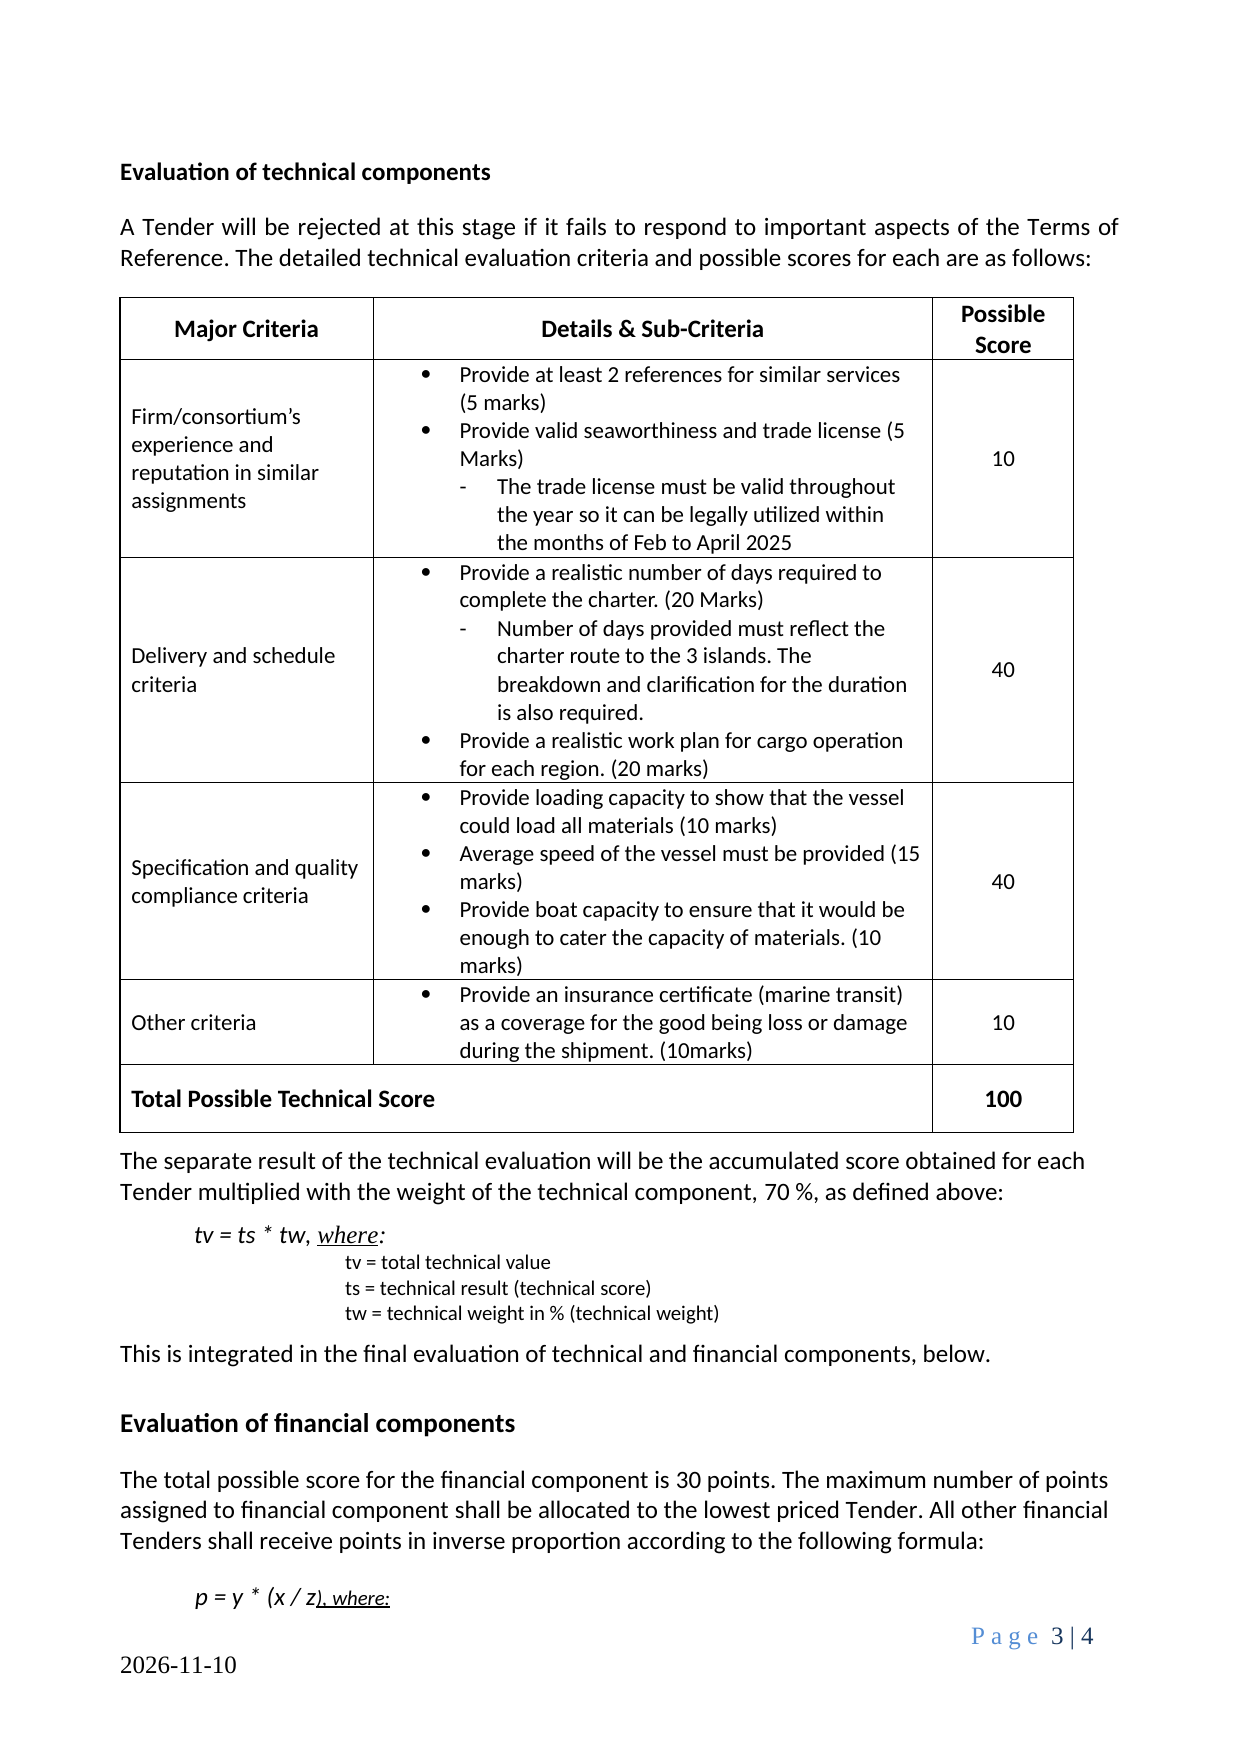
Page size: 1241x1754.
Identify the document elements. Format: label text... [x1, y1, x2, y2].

table_cell Delivery and schedule criteria [121, 558, 373, 782]
table_cell Provide at least 2 references for similar services (5 marks) Provide valid seaworthiness and trade license (5 Marks) The trade license must be valid throughout the year so it can be legally utilized within the months of Feb to April 2025 [374, 360, 932, 557]
text p = y * (x / z), where: [120, 1581, 1120, 1611]
table_cell Provide an insurance certificate (marine transit) as a coverage for the good being loss or damage during the shipment. (10marks) [374, 980, 932, 1064]
table_cell Total Possible Technical Score [121, 1065, 932, 1132]
list tw = technical weight in % (technical weight) [345, 1300, 1120, 1326]
list ts = technical result (technical score) [345, 1275, 1120, 1300]
subtitle Evaluation of financial components [120, 1406, 1120, 1439]
table_header Possible Score [933, 298, 1073, 359]
list tv = total technical value [345, 1249, 1120, 1275]
text A Tender will be rejected at this stage if it fails to respond to important aspects of the Terms of Reference. The detailed technical evaluation criteria and possible scores for each are as follows: [120, 211, 1120, 272]
table_cell 40 [933, 783, 1073, 979]
table_cell Specification and quality compliance criteria [121, 783, 373, 979]
table_cell Provide a realistic number of days required to complete the charter. (20 Marks) Number of days provided must reflect the charter route to the 3 islands. The breakdown and clarification for the duration is also required. Provide a realistic work plan for cargo operation for each region. (20 marks) [374, 558, 932, 782]
text This is integrated in the final evaluation of technical and financial components, below. [120, 1338, 1120, 1369]
table_cell 10 [933, 980, 1073, 1064]
table_header Details & Sub-Criteria [374, 298, 932, 359]
table_header Major Criteria [121, 298, 373, 359]
table_cell Provide loading capacity to show that the vessel could load all materials (10 marks) Average speed of the vessel must be provided (15 marks) Provide boat capacity to ensure that it would be enough to cater the capacity of materials. (10 marks) [374, 783, 932, 979]
table_cell 100 [933, 1065, 1073, 1132]
text The total possible score for the financial component is 30 points. The maximum number of points assigned to financial component shall be allocated to the lowest priced Tender. All other financial Tenders shall receive points in inverse proportion according to the following formula: [120, 1464, 1120, 1556]
subtitle Evaluation of technical components [120, 156, 1120, 186]
table_cell 40 [933, 558, 1073, 782]
text The separate result of the technical evaluation will be the accumulated score obtained for each Tender multiplied with the weight of the technical component, 70 %, as defined above: [120, 1145, 1120, 1206]
table_cell Other criteria [121, 980, 373, 1064]
table_cell 10 [933, 360, 1073, 557]
text tv = ts * tw, where: [194, 1219, 1120, 1249]
table_cell Firm/consortium’s experience and reputation in similar assignments [121, 360, 373, 557]
